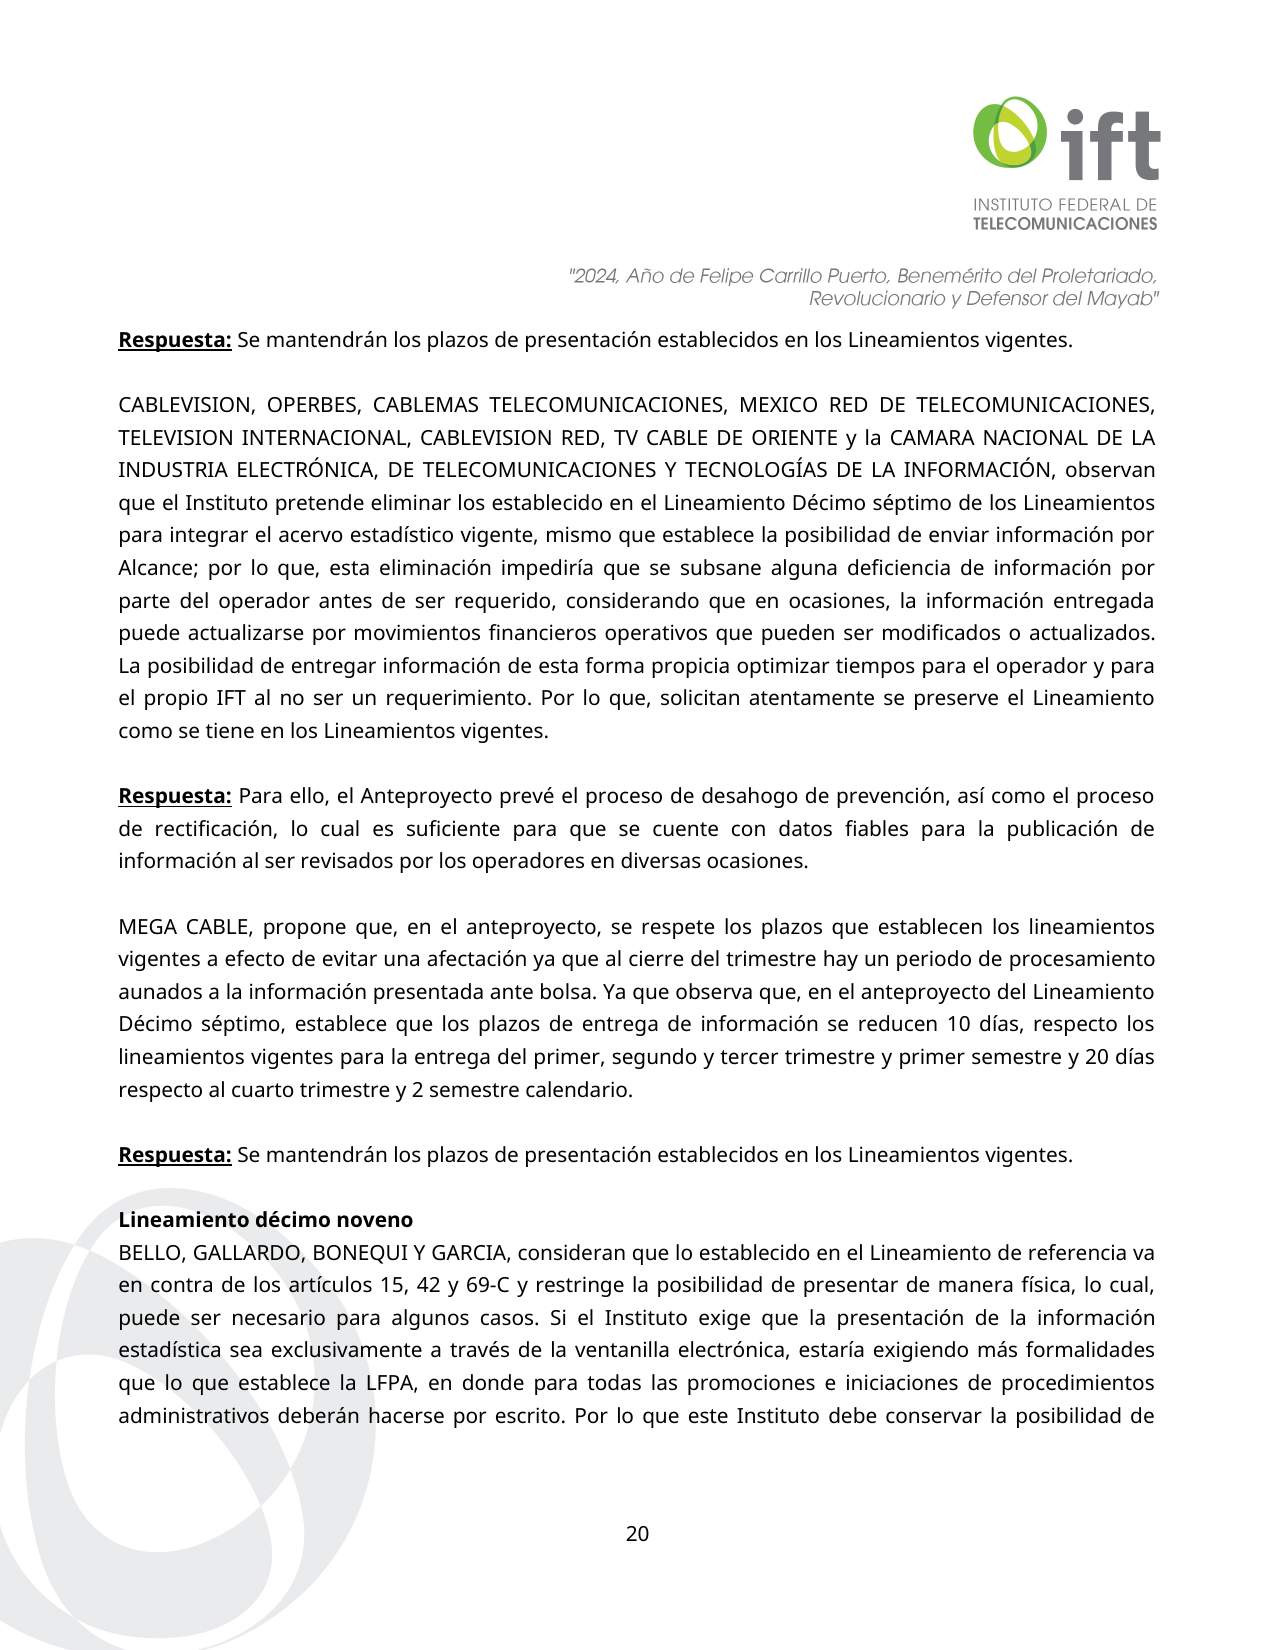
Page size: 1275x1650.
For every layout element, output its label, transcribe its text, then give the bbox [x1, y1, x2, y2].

text MEGA CABLE, propone que, en el anteproyecto, se respete los plazos que establecen los lineamientos vigentes a efecto de evitar una afectación ya que al cierre del trimestre hay un periodo de procesamiento aunados a la información presentada ante bolsa. Ya que observa que, en el anteproyecto del Lineamiento Décimo séptimo, establece que los plazos de entrega de información se reducen 10 días, respecto los lineamientos vigentes para la entrega del primer, segundo y tercer trimestre y primer semestre y 20 días respecto al cuarto trimestre y 2 semestre calendario. [118, 912, 1157, 1103]
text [118, 1238, 1157, 1429]
text Respuesta: Se mantendrán los plazos de presentación establecidos en los Lineamientos vigentes. [118, 325, 1157, 353]
text CABLEVISION, OPERBES, CABLEMAS TELECOMUNICACIONES, MEXICO RED DE TELECOMUNICACIONES, TELEVISION INTERNACIONAL, CABLEVISION RED, TV CABLE DE ORIENTE y la CAMARA NACIONAL DE LA INDUSTRIA ELECTRÓNICA, DE TELECOMUNICACIONES Y TECNOLOGÍAS DE LA INFORMACIÓN, observan que el Instituto pretende eliminar los establecido en el Lineamiento Décimo séptimo de los Lineamientos para integrar el acervo estadístico vigente, mismo que establece la posibilidad de enviar información por Alcance; por lo que, esta eliminación impediría que se subsane alguna deficiencia de información por parte del operador antes de ser requerido, considerando que en ocasiones, la información entregada puede actualizarse por movimientos financieros operativos que pueden ser modificados o actualizados. La posibilidad de entregar información de esta forma propicia optimizar tiempos para el operador y para el propio IFT al no ser un requerimiento. Por lo que, solicitan atentamente se preserve el Lineamiento como se tiene en los Lineamientos vigentes. [118, 390, 1157, 744]
text Respuesta: Para ello, el Anteproyecto prevé el proceso de desahogo de prevención, así como el proceso de rectificación, lo cual es suficiente para que se cuente con datos fiables para la publicación de información al ser revisados por los operadores en diversas ocasiones. [118, 781, 1157, 875]
text Respuesta: Se mantendrán los plazos de presentación establecidos en los Lineamientos vigentes. [118, 1140, 1157, 1168]
picture [0, 0, 1275, 1650]
text Lineamiento décimo noveno [118, 1205, 1157, 1234]
